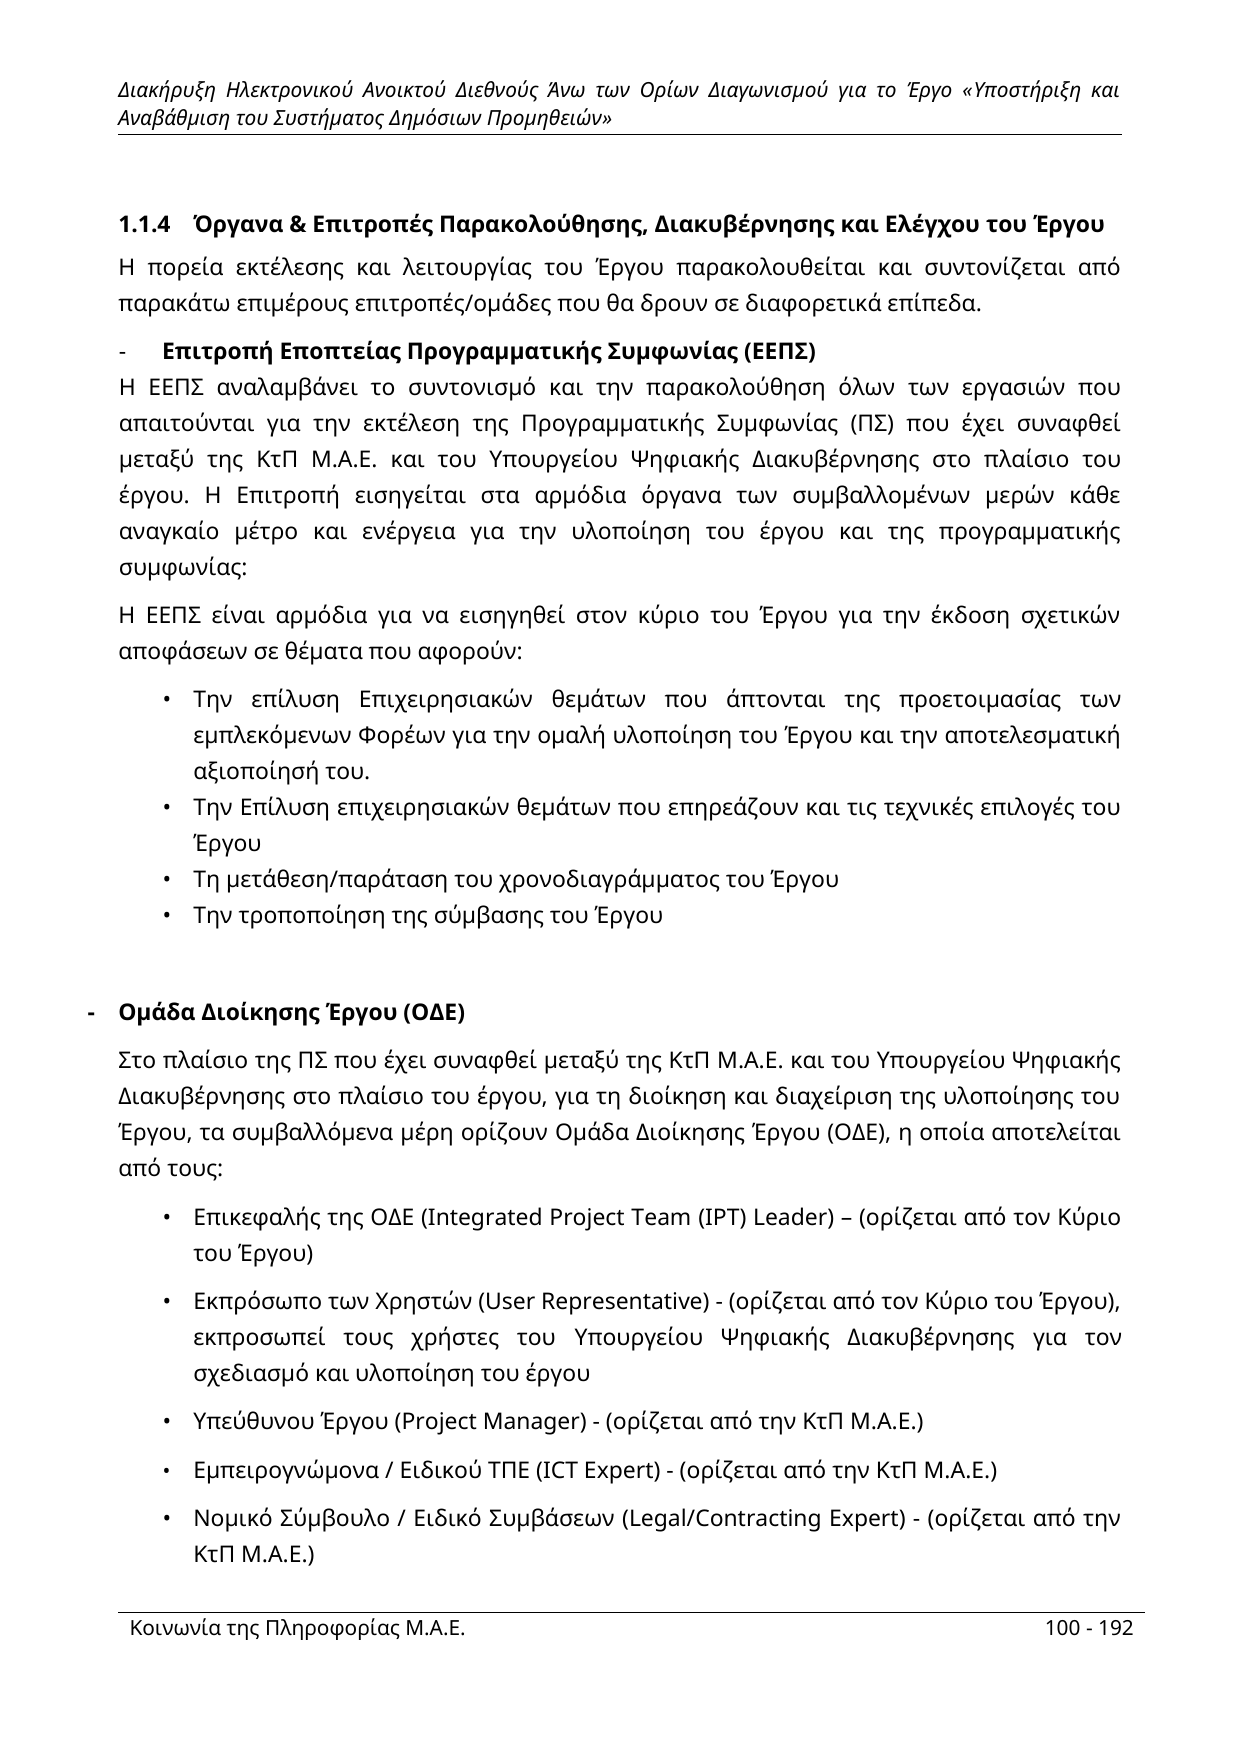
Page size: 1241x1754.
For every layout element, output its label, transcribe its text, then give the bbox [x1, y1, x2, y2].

list Εμπειρογνώμονα / Ειδικού ΤΠΕ (ICT Expert) - (ορίζεται από την ΚτΠ Μ.Α.Ε.) [162, 1454, 1122, 1485]
list Ομάδα Διοίκησης Έργου (ΟΔΕ) [87, 996, 1122, 1027]
list Την επίλυση Επιχειρησιακών θεμάτων που άπτονται της προετοιμασίας των εμπλεκόμενων Φορέων για την ομαλή υλοποίηση του Έργου και την αποτελεσματική αξιοποίησή του. [162, 683, 1122, 787]
text Στο πλαίσιο της ΠΣ που έχει συναφθεί μεταξύ της ΚτΠ Μ.Α.Ε. και του Υπουργείου Ψηφιακής Διακυβέρνησης στο πλαίσιο του έργου, για τη διοίκηση και διαχείριση της υλοποίησης του Έργου, τα συμβαλλόμενα μέρη ορίζουν Ομάδα Διοίκησης Έργου (ΟΔΕ), η οποία αποτελείται από τους: [118, 1044, 1122, 1183]
text Η ΕΕΠΣ είναι αρμόδια για να εισηγηθεί στον κύριο του Έργου για την έκδοση σχετικών αποφάσεων σε θέματα που αφορούν: [118, 599, 1122, 666]
list Την Επίλυση επιχειρησιακών θεμάτων που επηρεάζουν και τις τεχνικές επιλογές του Έργου [162, 791, 1122, 858]
list Την τροποποίηση της σύμβασης του Έργου [162, 899, 1122, 930]
subtitle Όργανα & Επιτροπές Παρακολούθησης, Διακυβέρνησης και Ελέγχου του Έργου [118, 208, 1122, 240]
list Υπεύθυνου Έργου (Project Manager) - (ορίζεται από την ΚτΠ Μ.Α.Ε.) [162, 1405, 1122, 1437]
text Η πορεία εκτέλεσης και λειτουργίας του Έργου παρακολουθείται και συντονίζεται από παρακάτω επιμέρους επιτροπές/ομάδες που θα δρουν σε διαφορετικά επίπεδα. [118, 251, 1122, 318]
list Η ΕΕΠΣ αναλαμβάνει το συντονισμό και την παρακολούθηση όλων των εργασιών που απαιτούνται για την εκτέλεση της Προγραμματικής Συμφωνίας (ΠΣ) που έχει συναφθεί μεταξύ της ΚτΠ Μ.Α.Ε. και του Υπουργείου Ψηφιακής Διακυβέρνησης στο πλαίσιο του έργου. Η Επιτροπή εισηγείται στα αρμόδια όργανα των συμβαλλομένων μερών κάθε αναγκαίο μέτρο και ενέργεια για την υλοποίηση του έργου και της προγραμματικής συμφωνίας: [119, 371, 1122, 582]
list Εκπρόσωπο των Χρηστών (User Representative) - (ορίζεται από τον Κύριο του Έργου), εκπροσωπεί τους χρήστες του Υπουργείου Ψηφιακής Διακυβέρνησης για τον σχεδιασμό και υλοποίηση του έργου [162, 1285, 1122, 1388]
list Επιτροπή Εποπτείας Προγραμματικής Συμφωνίας (ΕΕΠΣ) [118, 335, 1122, 366]
list Επικεφαλής της ΟΔΕ (Integrated Project Team (IPT) Leader) – (ορίζεται από τον Κύριο του Έργου) [162, 1201, 1122, 1268]
list Νομικό Σύμβουλο / Ειδικό Συμβάσεων (Legal/Contracting Expert) - (ορίζεται από την ΚτΠ Μ.Α.Ε.) [162, 1502, 1122, 1569]
list Τη μετάθεση/παράταση του χρονοδιαγράμματος του Έργου [162, 863, 1122, 894]
